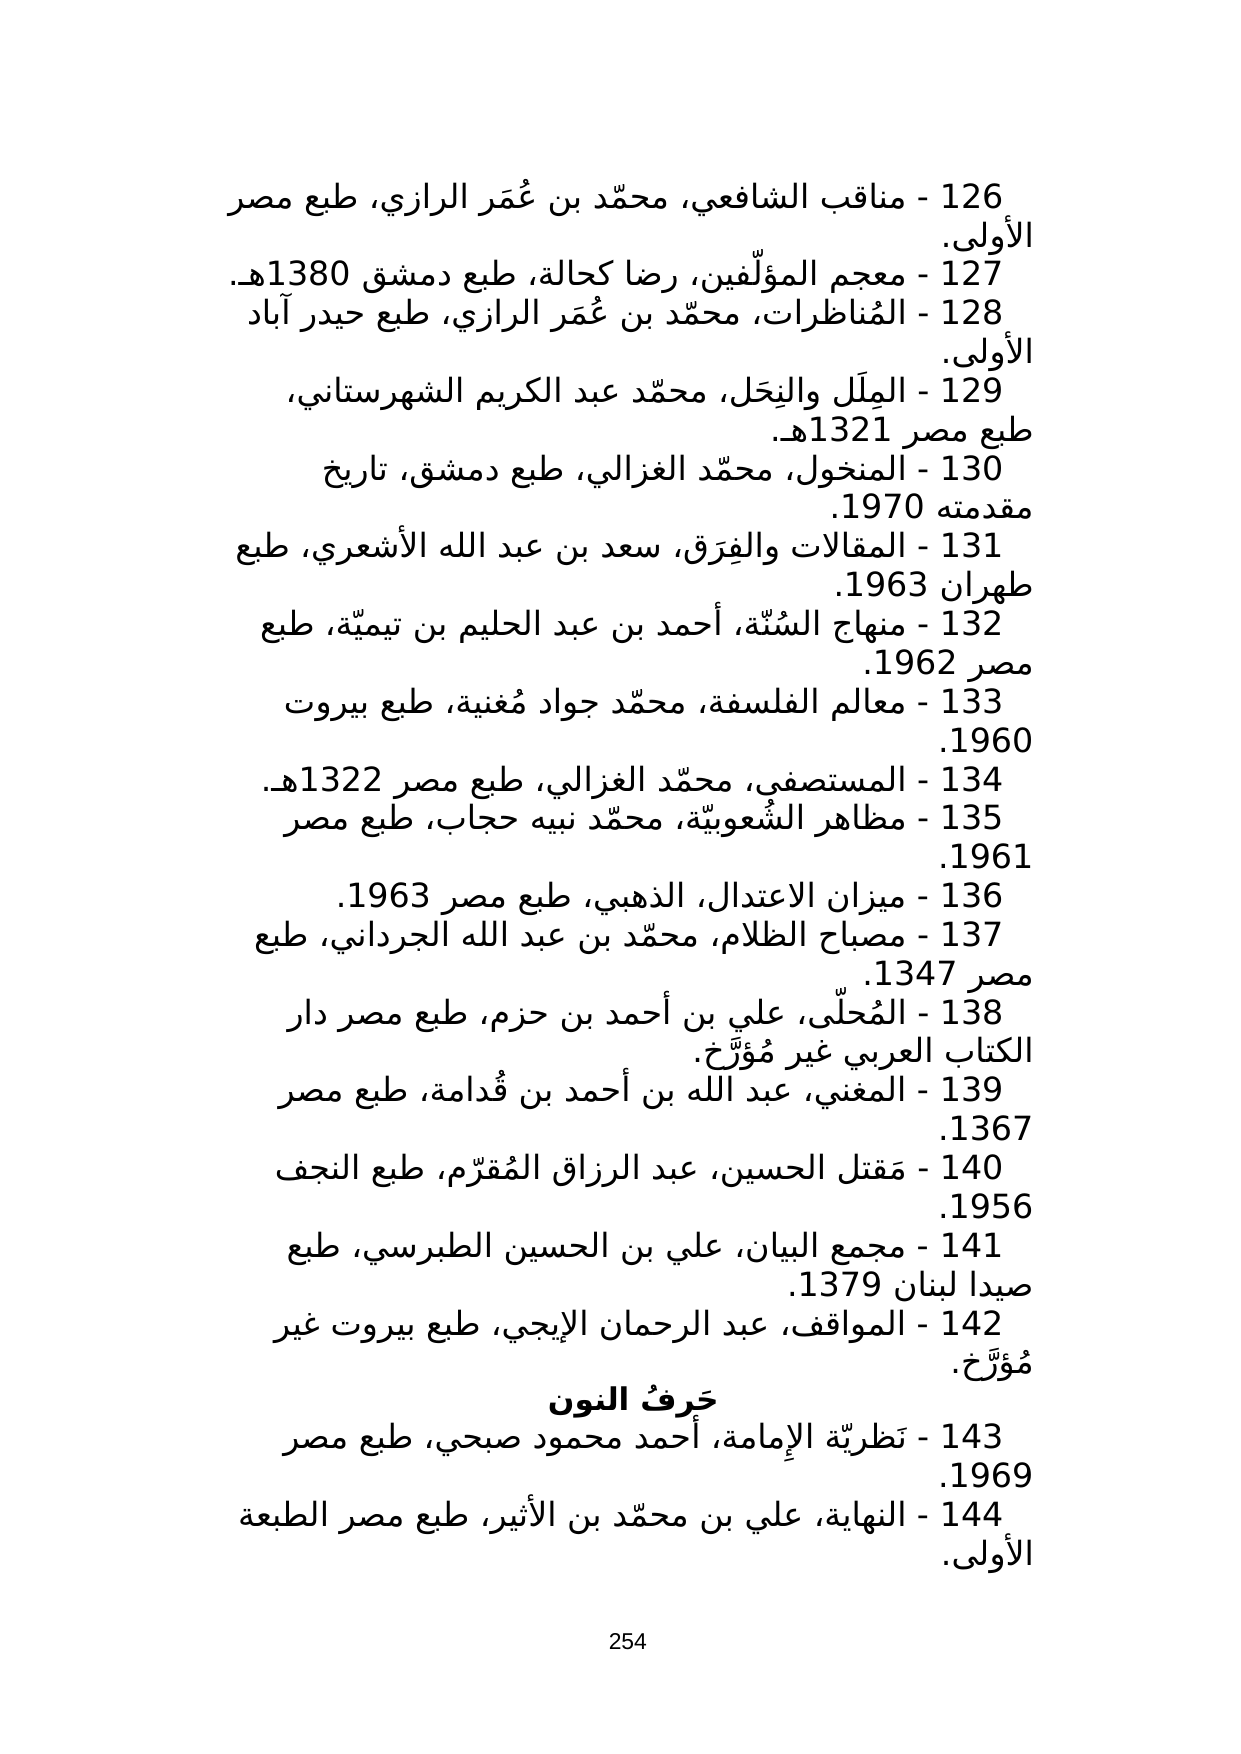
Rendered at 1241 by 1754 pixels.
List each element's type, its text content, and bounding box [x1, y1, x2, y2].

text 141 - مجمع البيان، علي بن الحسين الطبرسي، طبع صيدا لبنان 1379. [222, 1226, 1033, 1304]
text 139 - المغني، عبد الله بن أحمد بن قُدامة، طبع مصر 1367. [222, 1071, 1033, 1148]
text 127 - معجم المؤلّفين، رضا كحالة، طبع دمشق 1380هـ. [222, 255, 1033, 294]
text 143 - نَظريّة الإِمامة، أحمد محمود صبحي، طبع مصر 1969. [222, 1418, 1033, 1496]
text حَرفُ النون [222, 1382, 1033, 1418]
text 136 - ميزان الاعتدال، الذهبي، طبع مصر 1963. [222, 877, 1033, 915]
text 130 - المنخول، محمّد الغزالي، طبع دمشق، تاريخ مقدمته 1970. [222, 449, 1033, 527]
text 142 - المواقف، عبد الرحمان الإيجي، طبع بيروت غير مُؤرَّخ. [222, 1304, 1033, 1382]
text 137 - مصباح الظلام، محمّد بن عبد الله الجرداني، طبع مصر 1347. [222, 915, 1033, 993]
text 128 - المُناظرات، محمّد بن عُمَر الرازي، طبع حيدر آباد الأولى. [222, 294, 1033, 371]
text 132 - منهاج السُنّة، أحمد بن عبد الحليم بن تيميّة، طبع مصر 1962. [222, 604, 1033, 682]
text 140 - مَقتل الحسين، عبد الرزاق المُقرّم، طبع النجف 1956. [222, 1148, 1033, 1226]
text 133 - معالم الفلسفة، محمّد جواد مُغنية، طبع بيروت 1960. [222, 682, 1033, 760]
text 138 - المُحلّى، علي بن أحمد بن حزم، طبع مصر دار الكتاب العربي غير مُؤرَّخ. [222, 993, 1033, 1071]
text 129 - المِلَل والنِحَل، محمّد عبد الكريم الشهرستاني، طبع مصر 1321هـ. [222, 371, 1033, 449]
text 134 - المستصفى، محمّد الغزالي، طبع مصر 1322هـ. [222, 760, 1033, 799]
text 135 - مظاهر الشُعوبيّة، محمّد نبيه حجاب، طبع مصر 1961. [222, 799, 1033, 877]
text 131 - المقالات والفِرَق، سعد بن عبد الله الأشعري، طبع طهران 1963. [222, 527, 1033, 604]
text 126 - مناقب الشافعي، محمّد بن عُمَر الرازي، طبع مصر الأولى. [222, 177, 1033, 255]
text 144 - النهاية، علي بن محمّد بن الأثير، طبع مصر الطبعة الأولى. [222, 1496, 1033, 1573]
